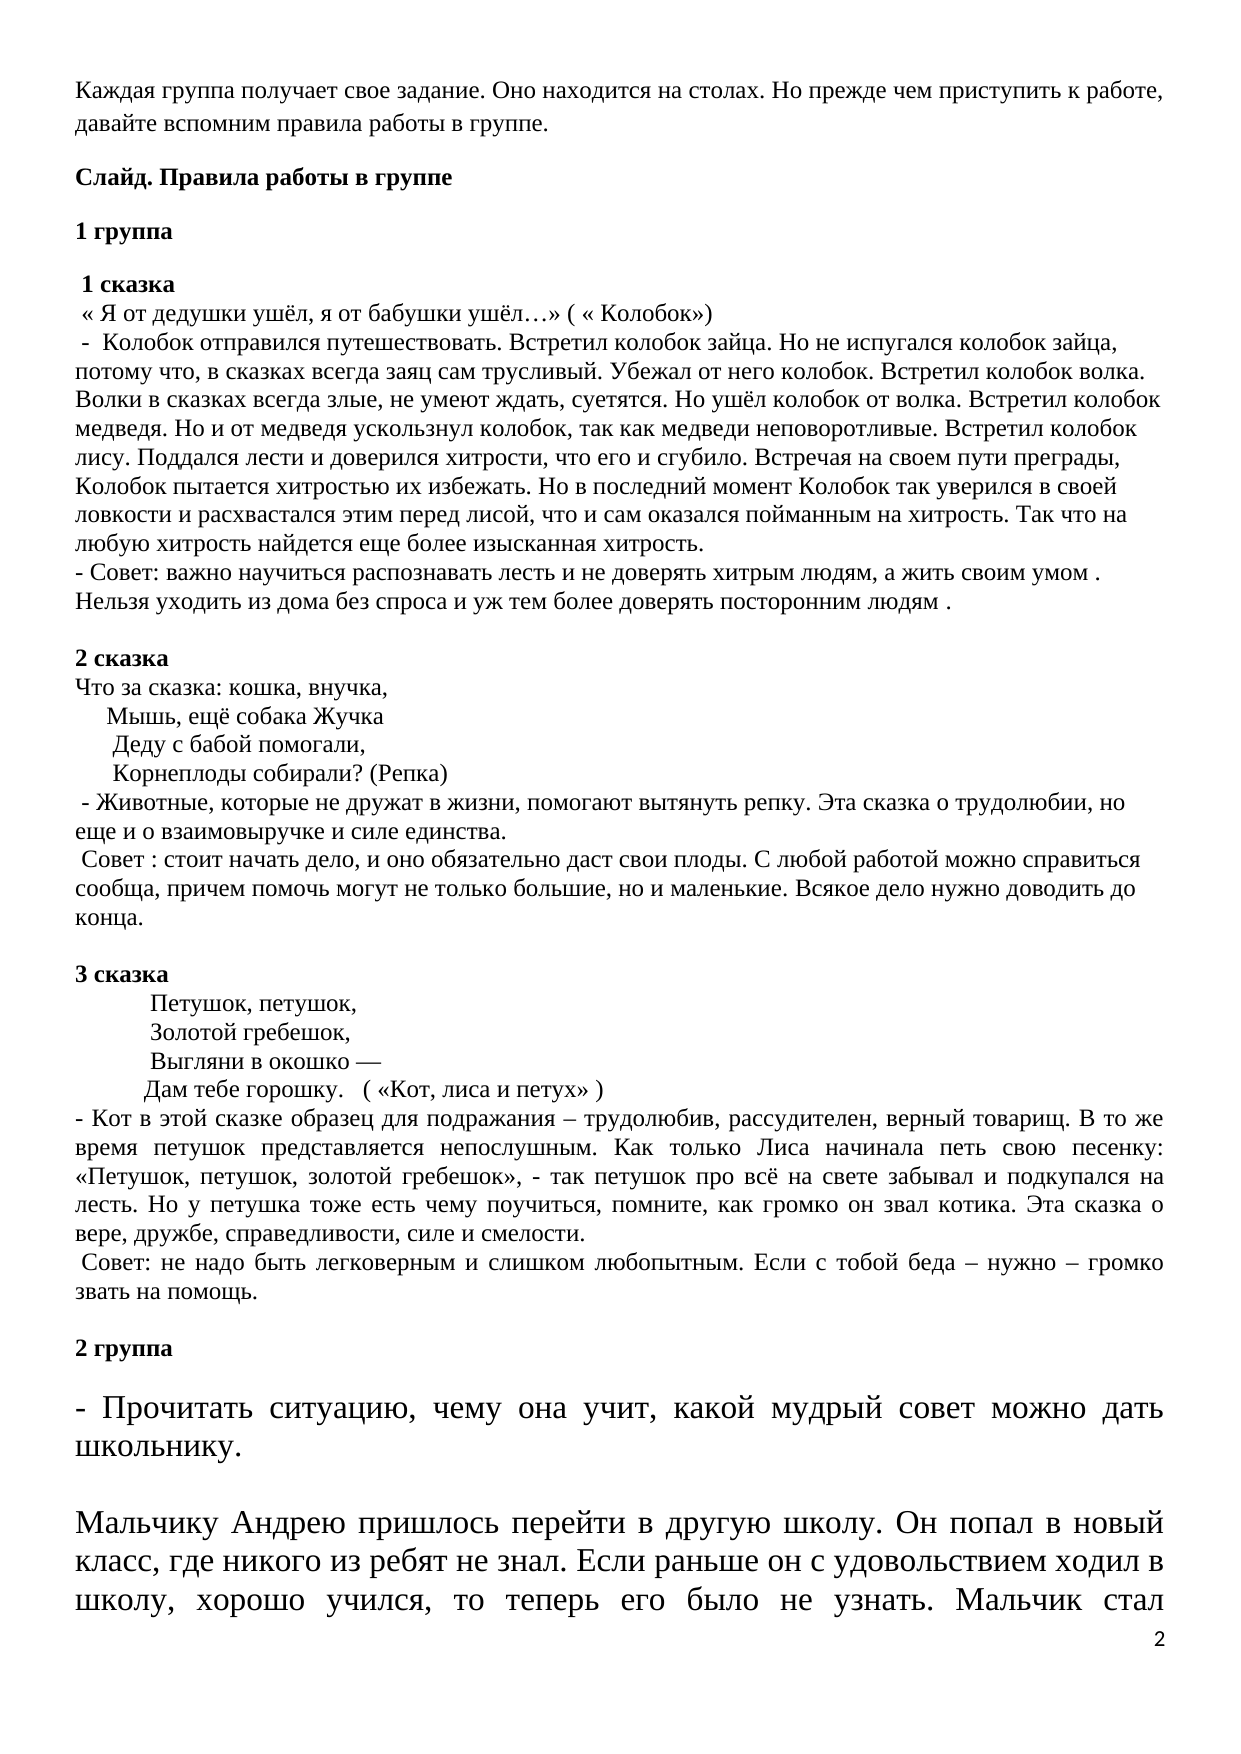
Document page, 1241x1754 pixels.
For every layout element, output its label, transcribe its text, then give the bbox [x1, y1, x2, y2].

text Деду с бабой помогали, [75, 729, 1165, 758]
text Петушок, петушок, [75, 988, 1165, 1017]
text - Животные, которые не дружат в жизни, помогают вытянуть репку. Эта сказка о трудолюбии, но еще и о взаимовыручке и силе единства. Совет : стоит начать дело, и оно обязательно даст свои плоды. С любой работой можно справиться сообща, причем помочь могут не только большие, но и маленькие. Всякое дело нужно доводить до конца. [75, 787, 1165, 931]
text - Прочитать ситуацию, чему она учит, какой мудрый совет можно дать школьнику. [75, 1387, 1165, 1464]
text 2 группа [75, 1333, 1165, 1362]
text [75, 1502, 1165, 1617]
text Слайд. Правила работы в группе [75, 162, 1165, 191]
text Выгляни в окошко — [75, 1046, 1165, 1074]
text - Кот в этой сказке образец для подражания – трудолюбив, рассудителен, верный товарищ. В то же время петушок представляется непослушным. Как только Лиса начинала петь свою песенку: «Петушок, петушок, золотой гребешок», - так петушок про всё на свете забывал и подкупался на лесть. Но у петушка тоже есть чему поучиться, помните, как громко он звал котика. Эта сказка о вере, дружбе, справедливости, силе и смелости. [75, 1103, 1165, 1247]
text Золотой гребешок, [75, 1017, 1165, 1046]
text Что за сказка: кошка, внучка, [75, 672, 1165, 701]
text 2 сказка [75, 643, 1165, 672]
text Дам тебе горошку. ( «Кот, лиса и петух» ) [75, 1074, 1165, 1103]
text 3 сказка [75, 959, 1165, 988]
text 1 сказка [75, 269, 1165, 298]
text - Колобок отправился путешествовать. Встретил колобок зайца. Но не испугался колобок зайца, потому что, в сказках всегда заяц сам трусливый. Убежал от него колобок. Встретил колобок волка. Волки в сказках всегда злые, не умеют ждать, суетятся. Но ушёл колобок от волка. Встретил колобок медведя. Но и от медведя ускользнул колобок, так как медведи неповоротливые. Встретил колобок лису. Поддался лести и доверился хитрости, что его и сгубило. Встречая на своем пути преграды, Колобок пытается хитростью их избежать. Но в последний момент Колобок так уверился в своей ловкости и расхвастался этим перед лисой, что и сам оказался пойманным на хитрость. Так что на любую хитрость найдется еще более изысканная хитрость. [75, 327, 1165, 557]
text Каждая группа получает свое задание. Оно находится на столах. Но прежде чем приступить к работе, давайте вспомним правила работы в группе. [75, 75, 1165, 137]
text Мышь, ещё собака Жучка [75, 701, 1165, 729]
text « Я от дедушки ушёл, я от бабушки ушёл…» ( « Колобок») [75, 298, 1165, 327]
text - Совет: важно научиться распознавать лесть и не доверять хитрым людям, а жить своим умом . Нельзя уходить из дома без спроса и уж тем более доверять посторонним людям . [75, 557, 1165, 614]
text Корнеплоды собирали? (Репка) [75, 758, 1165, 787]
text Совет: не надо быть легковерным и слишком любопытным. Если с тобой беда – нужно – громко звать на помощь. [75, 1247, 1165, 1304]
text 1 группа [75, 216, 1165, 244]
